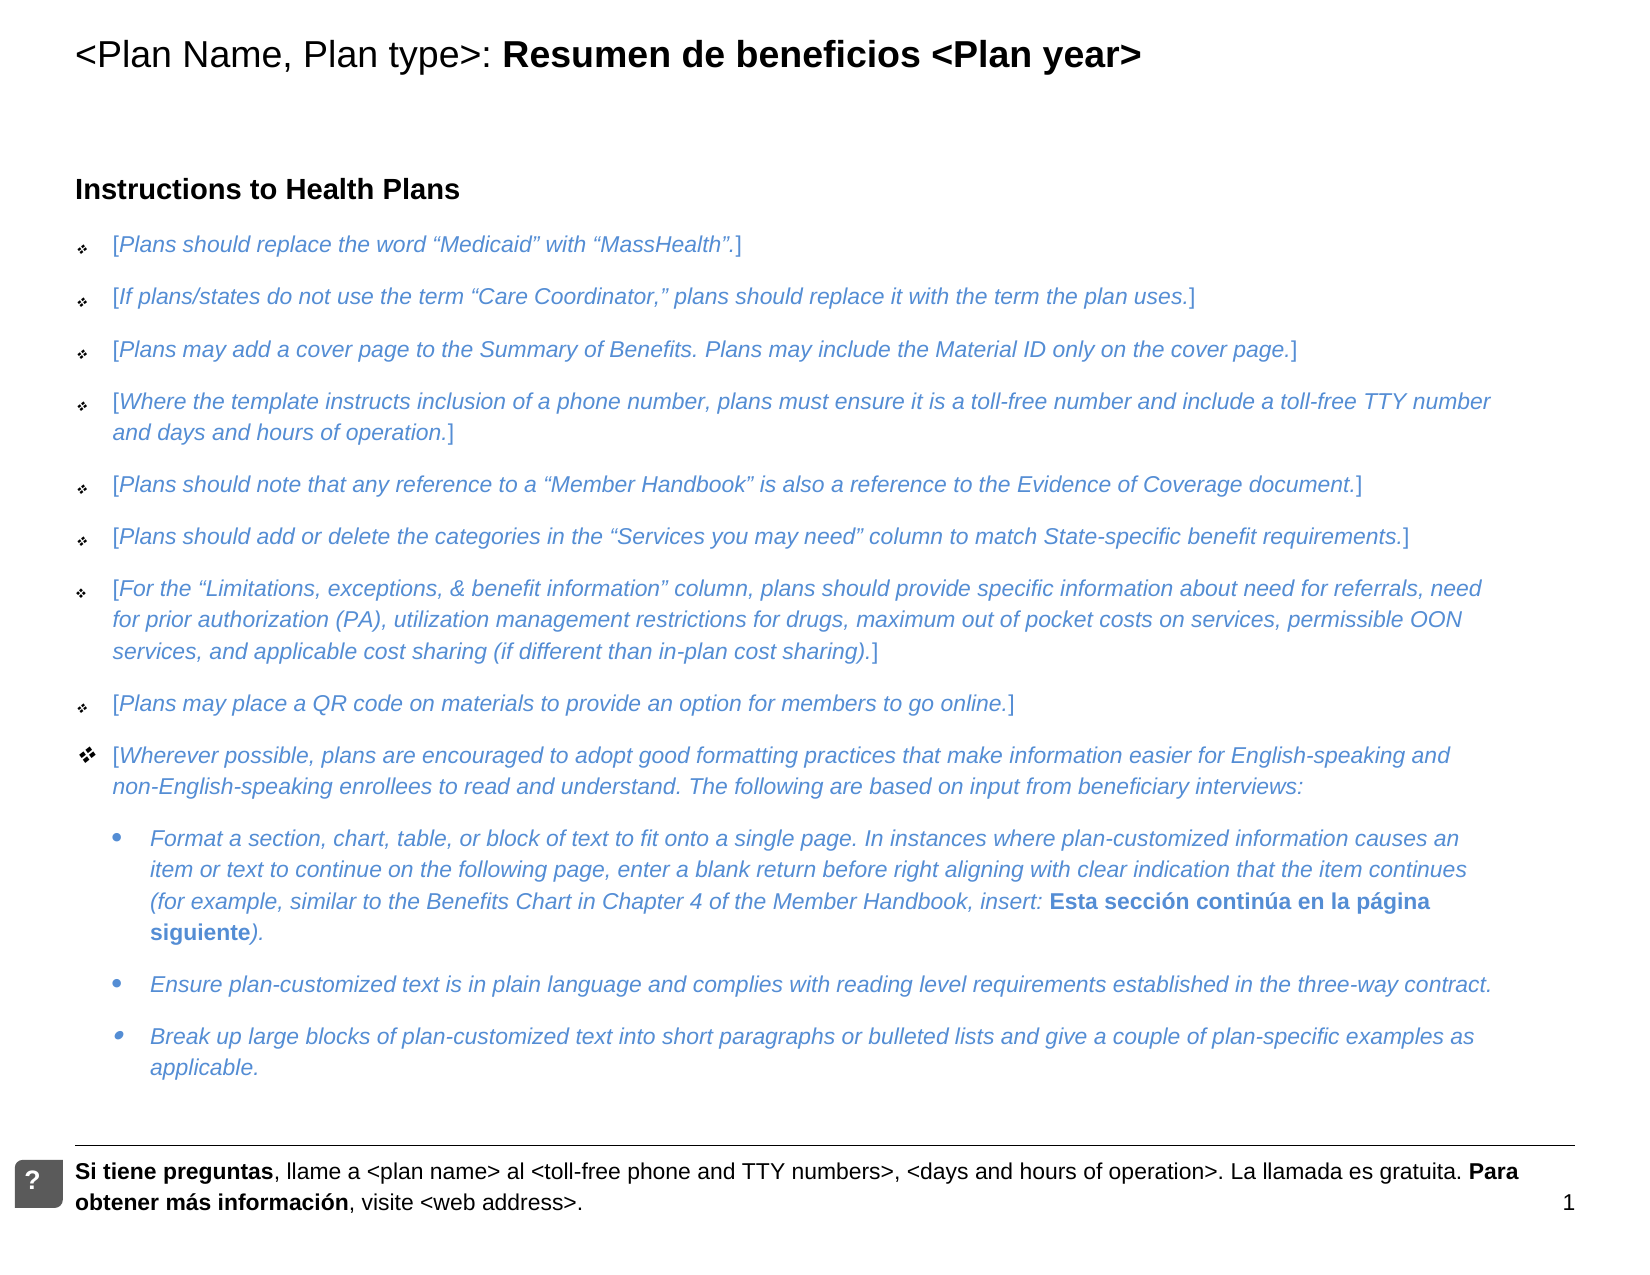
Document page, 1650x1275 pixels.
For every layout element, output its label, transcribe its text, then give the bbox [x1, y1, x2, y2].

list Ensure plan-customized text is in plain language and complies with reading level requirements established in the three-way contract. [112, 967, 1500, 999]
list [Wherever possible, plans are encouraged to adopt good formatting practices that make information easier for English-speaking and non-English-speaking enrollees to read and understand. The following are based on input from beneficiary interviews: [75, 738, 1500, 801]
text [Plans may add a cover page to the Summary of Benefits. Plans may include the Material ID only on the cover page.] [75, 332, 1500, 363]
text Instructions to Health Plans [75, 169, 1575, 207]
text [Plans should add or delete the categories in the “Services you may need” column to match State-specific benefit requirements.] [75, 519, 1500, 551]
text [Plans should note that any reference to a “Member Handbook” is also a reference to the Evidence of Coverage document.] [75, 467, 1500, 499]
text [Plans should replace the word “Medicaid” with “MassHealth”.] [75, 228, 1500, 259]
list Break up large blocks of plan-customized text into short paragraphs or bulleted lists and give a couple of plan-specific examples as applicable. [112, 1019, 1500, 1082]
text [For the “Limitations, exceptions, & benefit information” column, plans should provide specific information about need for referrals, need for prior authorization (PA), utilization management restrictions for drugs, maximum out of pocket costs on services, permissible OON services, and applicable cost sharing (if different than in-plan cost sharing).] [75, 572, 1500, 665]
text [If plans/states do not use the term “Care Coordinator,” plans should replace it with the term the plan uses.] [75, 280, 1500, 311]
list Format a section, chart, table, or block of text to fit onto a single page. In instances where plan-customized information causes an item or text to continue on the following page, enter a blank return before right aligning with clear indication that the item continues (for example, similar to the Benefits Chart in Chapter 4 of the Member Handbook, insert: Esta sección continúa en la página siguiente). [112, 822, 1500, 947]
text [Where the template instructs inclusion of a phone number, plans must ensure it is a toll-free number and include a toll-free TTY number and days and hours of operation.] [75, 384, 1500, 447]
text [Plans may place a QR code on materials to provide an option for members to go online.] [75, 686, 1500, 717]
